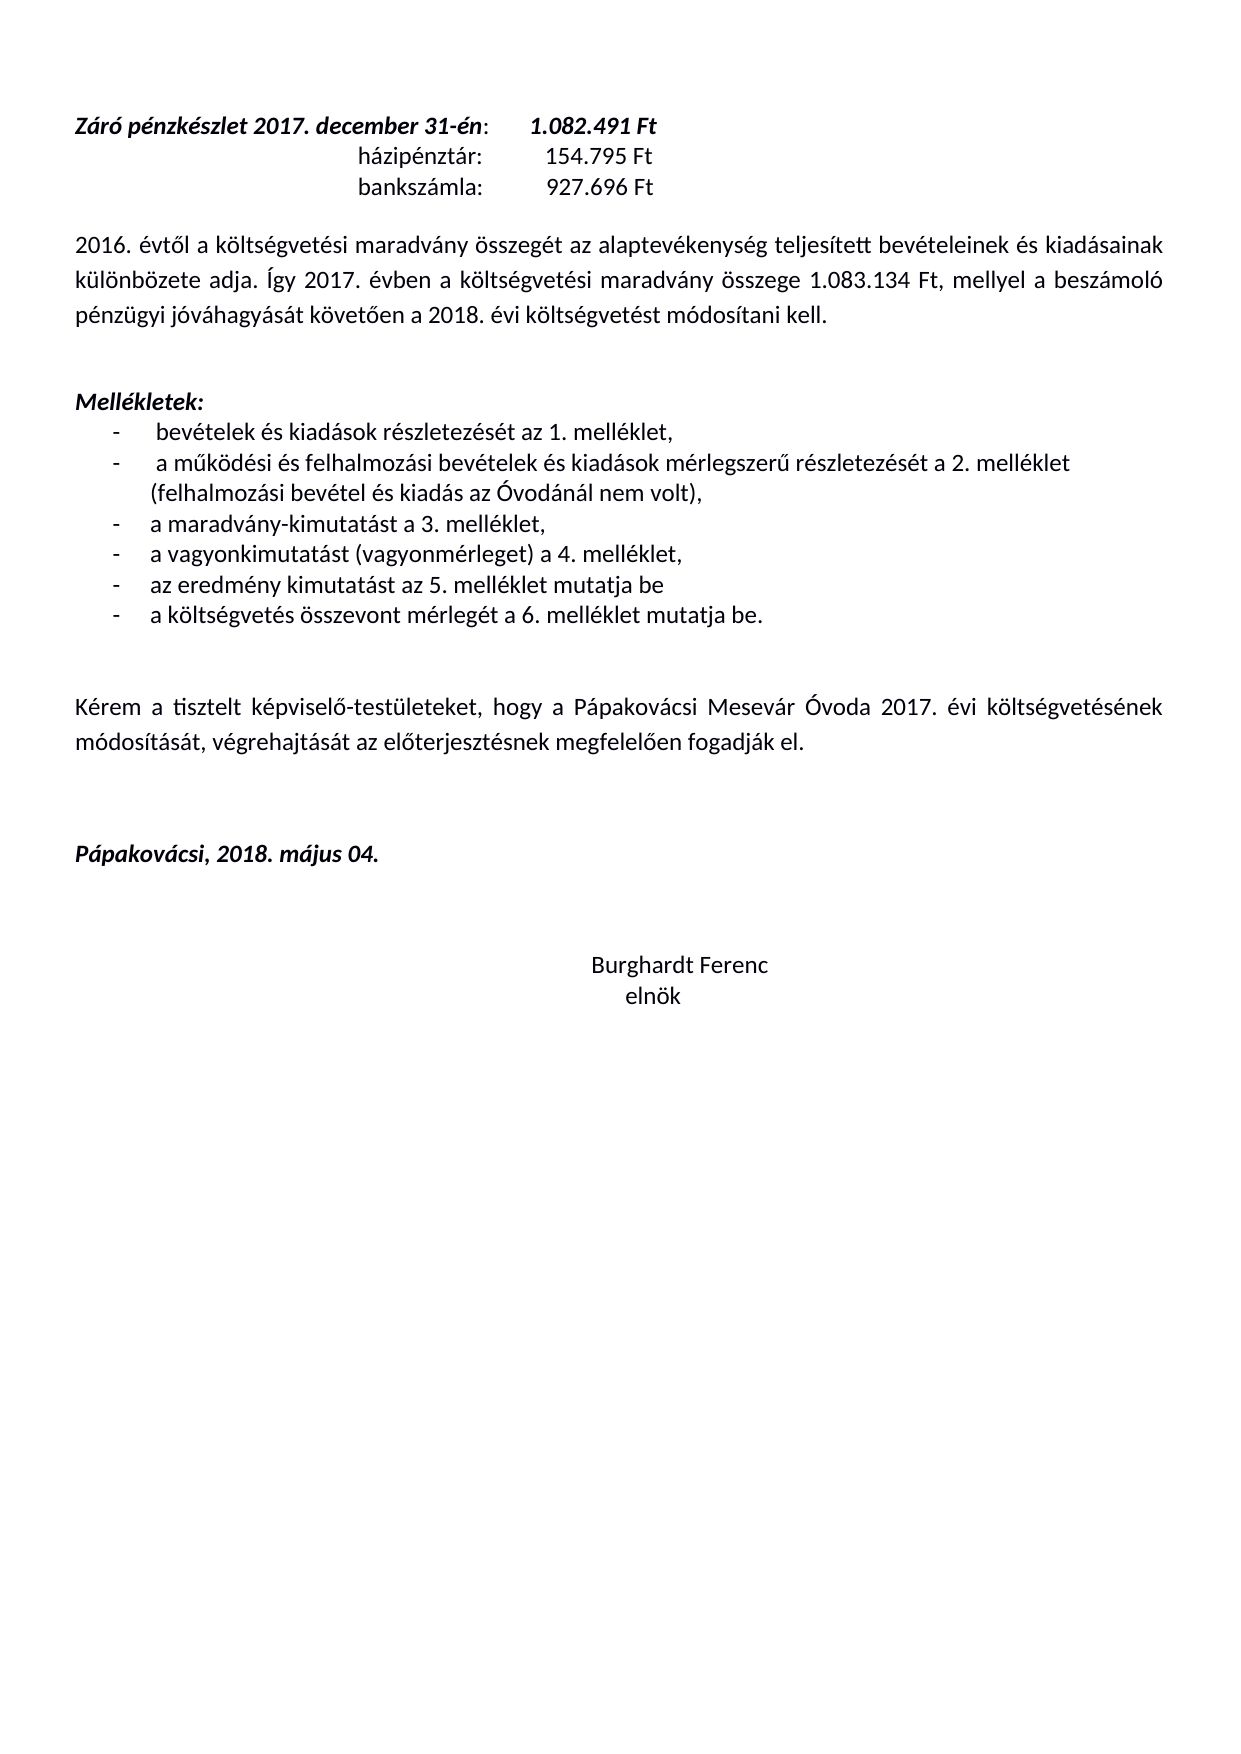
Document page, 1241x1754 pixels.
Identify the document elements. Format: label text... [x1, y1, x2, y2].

text házipénztár: 154.795 Ft [75, 141, 1165, 171]
text Záró pénzkészlet 2017. december 31-én: 1.082.491 Ft [75, 110, 1165, 141]
text 2016. évtől a költségvetési maradvány összegét az alaptevékenység teljesített bevételeinek és kiadásainak különbözete adja. Így 2017. évben a költségvetési maradvány összege 1.083.134 Ft, mellyel a beszámoló pénzügyi jóváhagyását követően a 2018. évi költségvetést módosítani kell. [75, 229, 1165, 330]
list bevételek és kiadások részletezését az 1. melléklet, [112, 416, 1165, 447]
text elnök [75, 980, 1165, 1011]
list a vagyonkimutatást (vagyonmérleget) a 4. melléklet, [112, 538, 1165, 569]
list a maradvány-kimutatást a 3. melléklet, [112, 508, 1165, 538]
text Mellékletek: [75, 386, 1165, 416]
text Kérem a tisztelt képviselő-testületeket, hogy a Pápakovácsi Mesevár Óvoda 2017. évi költségvetésének módosítását, végrehajtását az előterjesztésnek megfelelően fogadják el. [75, 691, 1165, 757]
text bankszámla: 927.696 Ft [75, 171, 1165, 202]
list az eredmény kimutatást az 5. melléklet mutatja be [112, 569, 1165, 599]
list a költségvetés összevont mérlegét a 6. melléklet mutatja be. [112, 599, 1165, 630]
list a működési és felhalmozási bevételek és kiadások mérlegszerű részletezését a 2. melléklet (felhalmozási bevétel és kiadás az Óvodánál nem volt), [112, 447, 1165, 508]
text Pápakovácsi, 2018. május 04. [75, 838, 1165, 868]
text Burghardt Ferenc [75, 949, 1165, 980]
